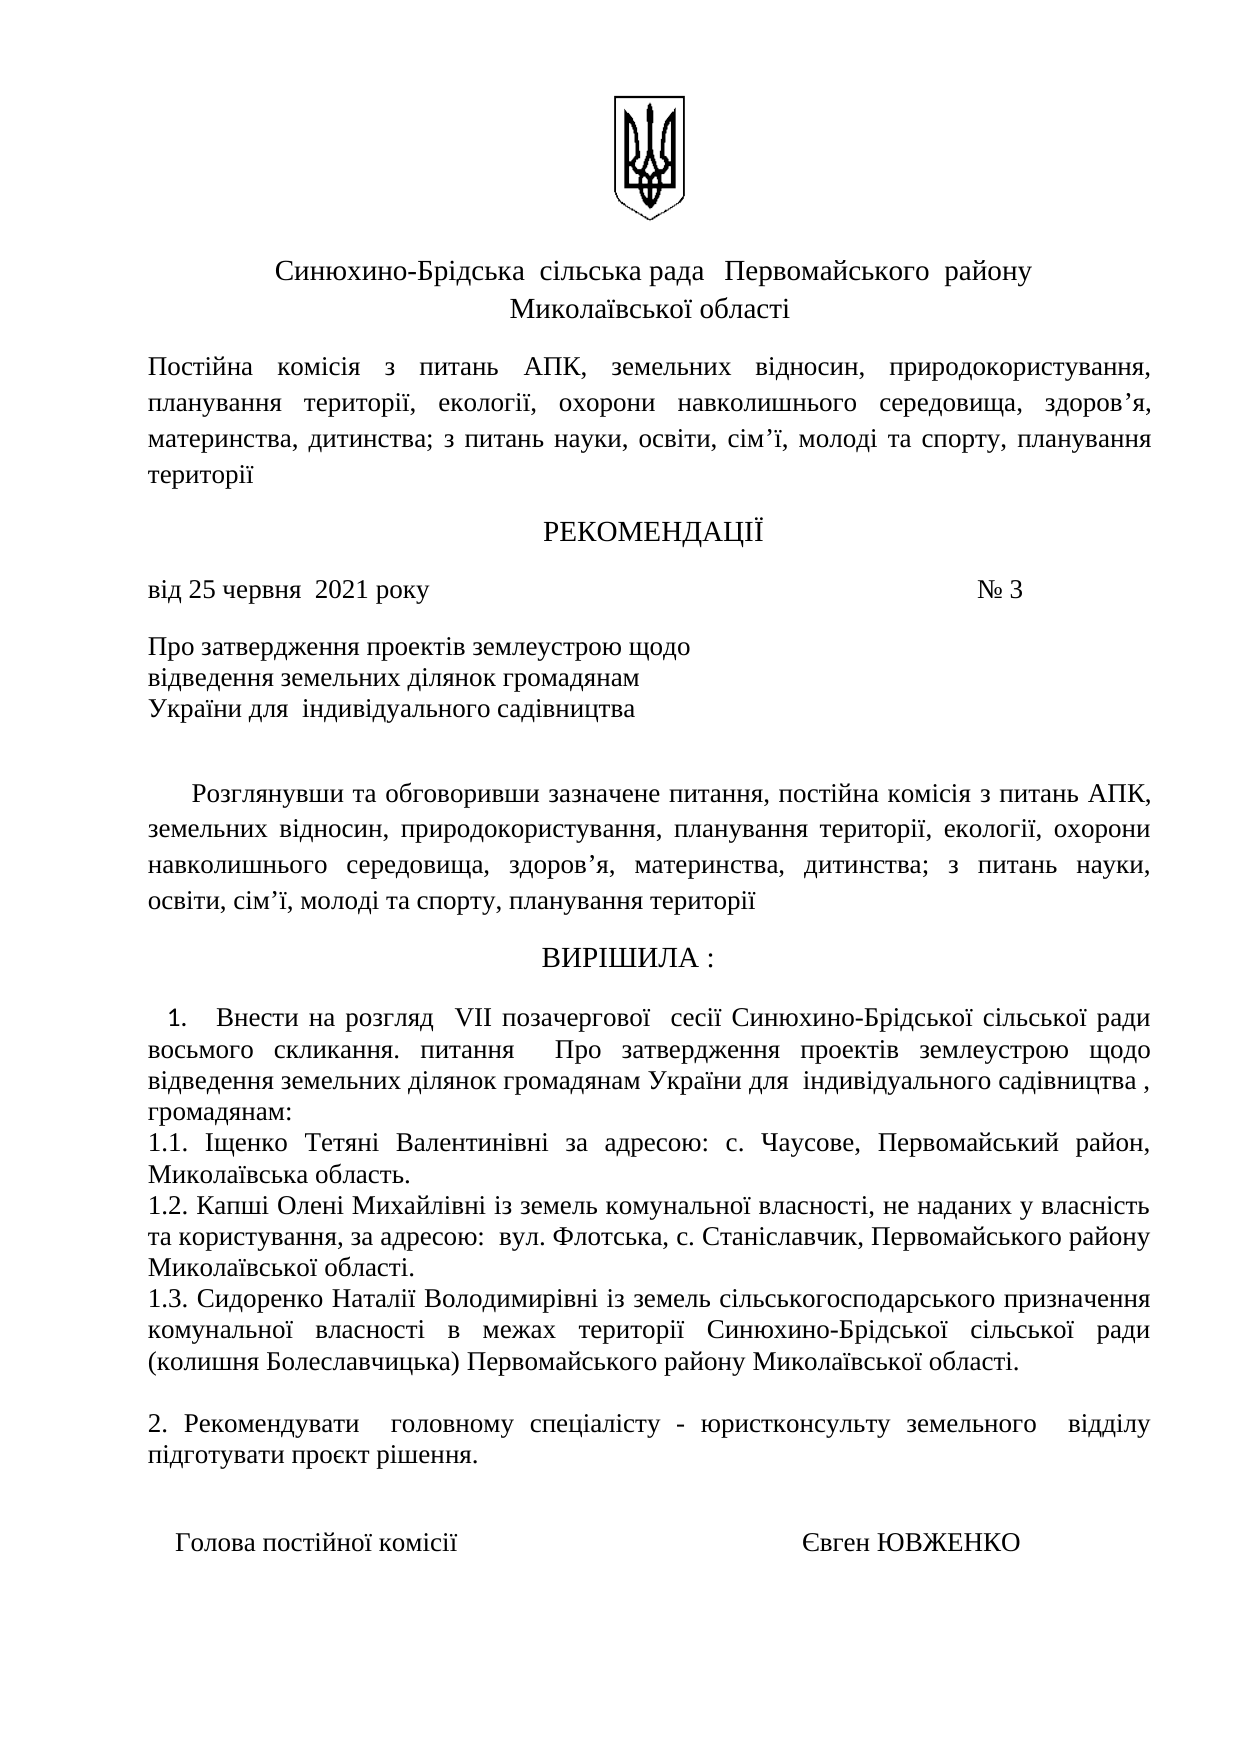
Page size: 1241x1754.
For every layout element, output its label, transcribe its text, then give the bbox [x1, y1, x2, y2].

text Розглянувши та обговоривши зазначене питання, постійна комісія з питань АПК, земельних відносин, природокористування, планування території, екології, охорони навколишнього середовища, здоров’я, материнства, дитинства; з питань науки, освіти, сім’ї, молоді та спорту, планування території [148, 777, 1152, 915]
text відведення земельних ділянок громадянам [148, 661, 1152, 692]
text 1.3. Сидоренко Наталії Володимирівні із земель сільськогосподарського призначення комунальної власності в межах території Синюхино-Брідської сільської ради (колишня Болеславчицька) Первомайського району Миколаївської області. [148, 1282, 1152, 1376]
text Голова постійної комісії Євген ЮВЖЕНКО [148, 1526, 1152, 1557]
text від 25 червня 2021 року № 3 [148, 574, 1152, 605]
text 2. Рекомендувати головному спеціалісту - юристконсульту земельного відділу підготувати проєкт рішення. [148, 1407, 1152, 1469]
text ВИРІШИЛА : [148, 940, 1152, 974]
text України для індивідуального садівництва [148, 692, 1152, 724]
text 1.1. Іщенко Тетяні Валентинівні за адресою: с. Чаусове, Первомайський район, Миколаївська область. [148, 1127, 1152, 1189]
text Про затвердження проектів землеустрою щодо [148, 630, 1152, 661]
text РЕКОМЕНДАЦІЇ [148, 514, 1152, 548]
text 1. Внести на розгляд VII позачергової сесії Синюхино-Брідської сільської ради восьмого скликання. питання Про затвердження проектів землеустрою щодо відведення земельних ділянок громадянам України для індивідуального садівництва , громадянам: [148, 1000, 1152, 1127]
text 1.2. Капші Олені Михайлівні із земель комунальної власності, не наданих у власність та користування, за адресою: вул. Флотська, с. Станіславчик, Первомайського району Миколаївської області. [148, 1189, 1152, 1282]
text Постійна комісія з питань АПК, земельних відносин, природокористування, планування території, екології, охорони навколишнього середовища, здоров’я, материнства, дитинства; з питань науки, освіти, сім’ї, молоді та спорту, планування території [148, 351, 1152, 489]
text Синюхино-Брідська сільська рада Первомайського району Миколаївської області [148, 253, 1152, 325]
